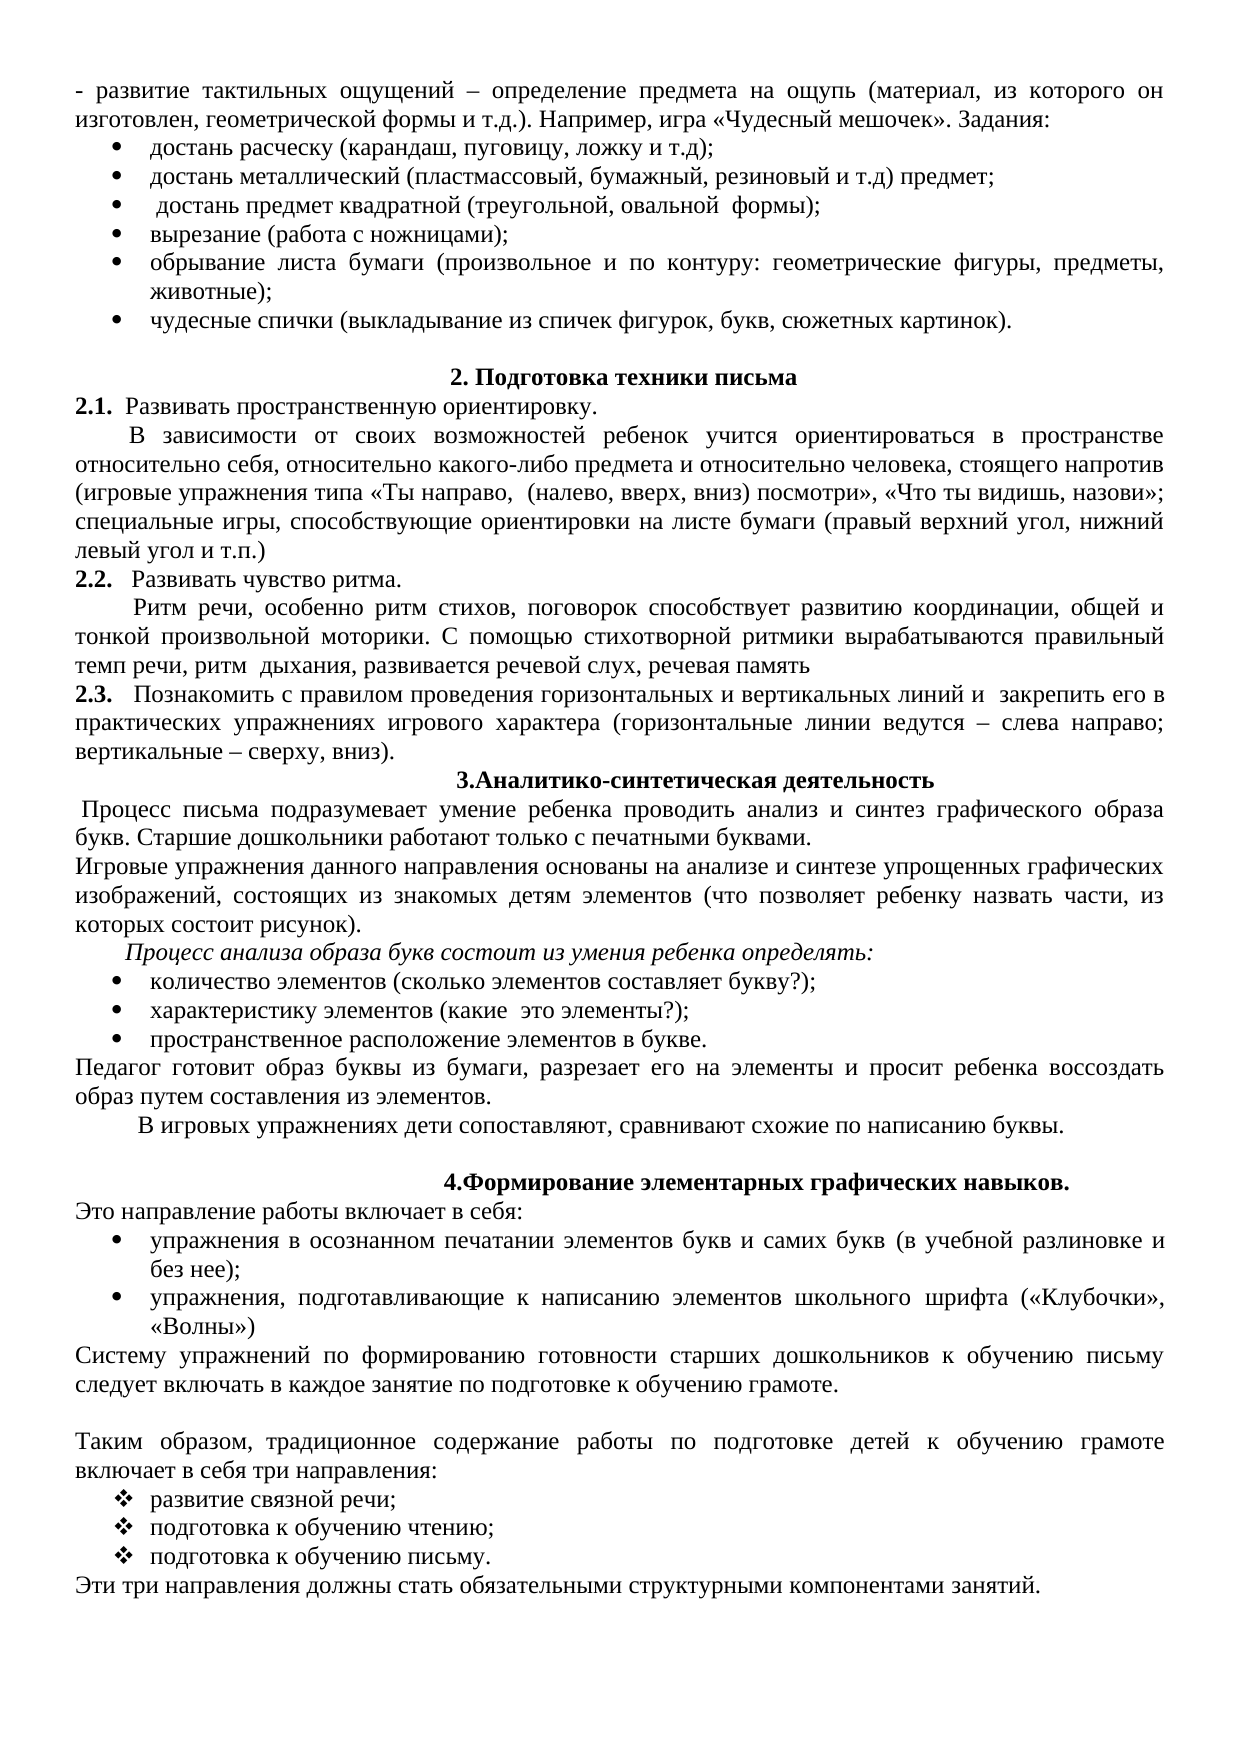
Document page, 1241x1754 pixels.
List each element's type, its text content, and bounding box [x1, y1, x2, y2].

text Эти три направления должны стать обязательными структурными компонентами занятий. [75, 1570, 1165, 1599]
text В зависимости от своих возможностей ребенок учится ориентироваться в пространстве относительно себя, относительно какого-либо предмета и относительно человека, стоящего напротив (игровые упражнения типа «Ты направо, (налево, вверх, вниз) посмотри», «Что ты видишь, назови»; специальные игры, способствующие ориентировки на листе бумаги (правый верхний угол, нижний левый угол и т.п.) [75, 420, 1165, 564]
list подготовка к обучению чтению; [112, 1512, 1165, 1541]
text Таким образом, традиционное содержание работы по подготовке детей к обучению грамоте включает в себя три направления: [75, 1426, 1165, 1484]
text 4.Формирование элементарных графических навыков. [75, 1167, 1165, 1196]
text 2.3. Познакомить с правилом проведения горизонтальных и вертикальных линий и закрепить его в практических упражнениях игрового характера (горизонтальные линии ведутся – слева направо; вертикальные – сверху, вниз). [75, 679, 1165, 765]
text 2. Подготовка техники письма [75, 362, 1165, 391]
text 2.1. Развивать пространственную ориентировку. [75, 391, 1165, 420]
list вырезание (работа с ножницами); [112, 219, 1165, 247]
text Игровые упражнения данного направления основаны на анализе и синтезе упрощенных графических изображений, состоящих из знакомых детям элементов (что позволяет ребенку назвать части, из которых состоит рисунок). [75, 851, 1165, 937]
list достань расческу (карандаш, пуговицу, ложку и т.д); [112, 132, 1165, 161]
list упражнения, подготавливающие к написанию элементов школьного шрифта («Клубочки», «Волны») [112, 1282, 1165, 1340]
text Это направление работы включает в себя: [75, 1196, 1165, 1225]
text 2.2. Развивать чувство ритма. [75, 564, 1165, 592]
list чудесные спички (выкладывание из спичек фигурок, букв, сюжетных картинок). [112, 305, 1165, 334]
text - развитие тактильных ощущений – определение предмета на ощупь (материал, из которого он изготовлен, геометрической формы и т.д.). Например, игра «Чудесный мешочек». Задания: [75, 75, 1165, 132]
list упражнения в осознанном печатании элементов букв и самих букв (в учебной разлиновке и без нее); [112, 1225, 1165, 1282]
list характеристику элементов (какие это элементы?); [112, 995, 1165, 1024]
text Систему упражнений по формированию готовности старших дошкольников к обучению письму следует включать в каждое занятие по подготовке к обучению грамоте. [75, 1340, 1165, 1397]
list обрывание листа бумаги (произвольное и по контуру: геометрические фигуры, предметы, животные); [112, 247, 1165, 305]
text Ритм речи, особенно ритм стихов, поговорок способствует развитию координации, общей и тонкой произвольной моторики. С помощью стихотворной ритмики вырабатываются правильный темп речи, ритм дыхания, развивается речевой слух, речевая память [75, 592, 1165, 679]
text Педагог готовит образ буквы из бумаги, разрезает его на элементы и просит ребенка воссоздать образ путем составления из элементов. [75, 1052, 1165, 1110]
text Процесс анализа образа букв состоит из умения ребенка определять: [75, 937, 1165, 966]
list достань металлический (пластмассовый, бумажный, резиновый и т.д) предмет; [112, 161, 1165, 190]
text 3.Аналитико-синтетическая деятельность [75, 765, 1165, 794]
list количество элементов (сколько элементов составляет букву?); [112, 966, 1165, 995]
text Процесс письма подразумевает умение ребенка проводить анализ и синтез графического образа букв. Старшие дошкольники работают только с печатными буквами. [75, 794, 1165, 851]
list пространственное расположение элементов в букве. [112, 1024, 1165, 1052]
text В игровых упражнениях дети сопоставляют, сравнивают схожие по написанию буквы. [75, 1110, 1165, 1139]
list подготовка к обучению письму. [112, 1541, 1165, 1570]
list развитие связной речи; [112, 1484, 1165, 1512]
list достань предмет квадратной (треугольной, овальной формы); [112, 190, 1165, 219]
